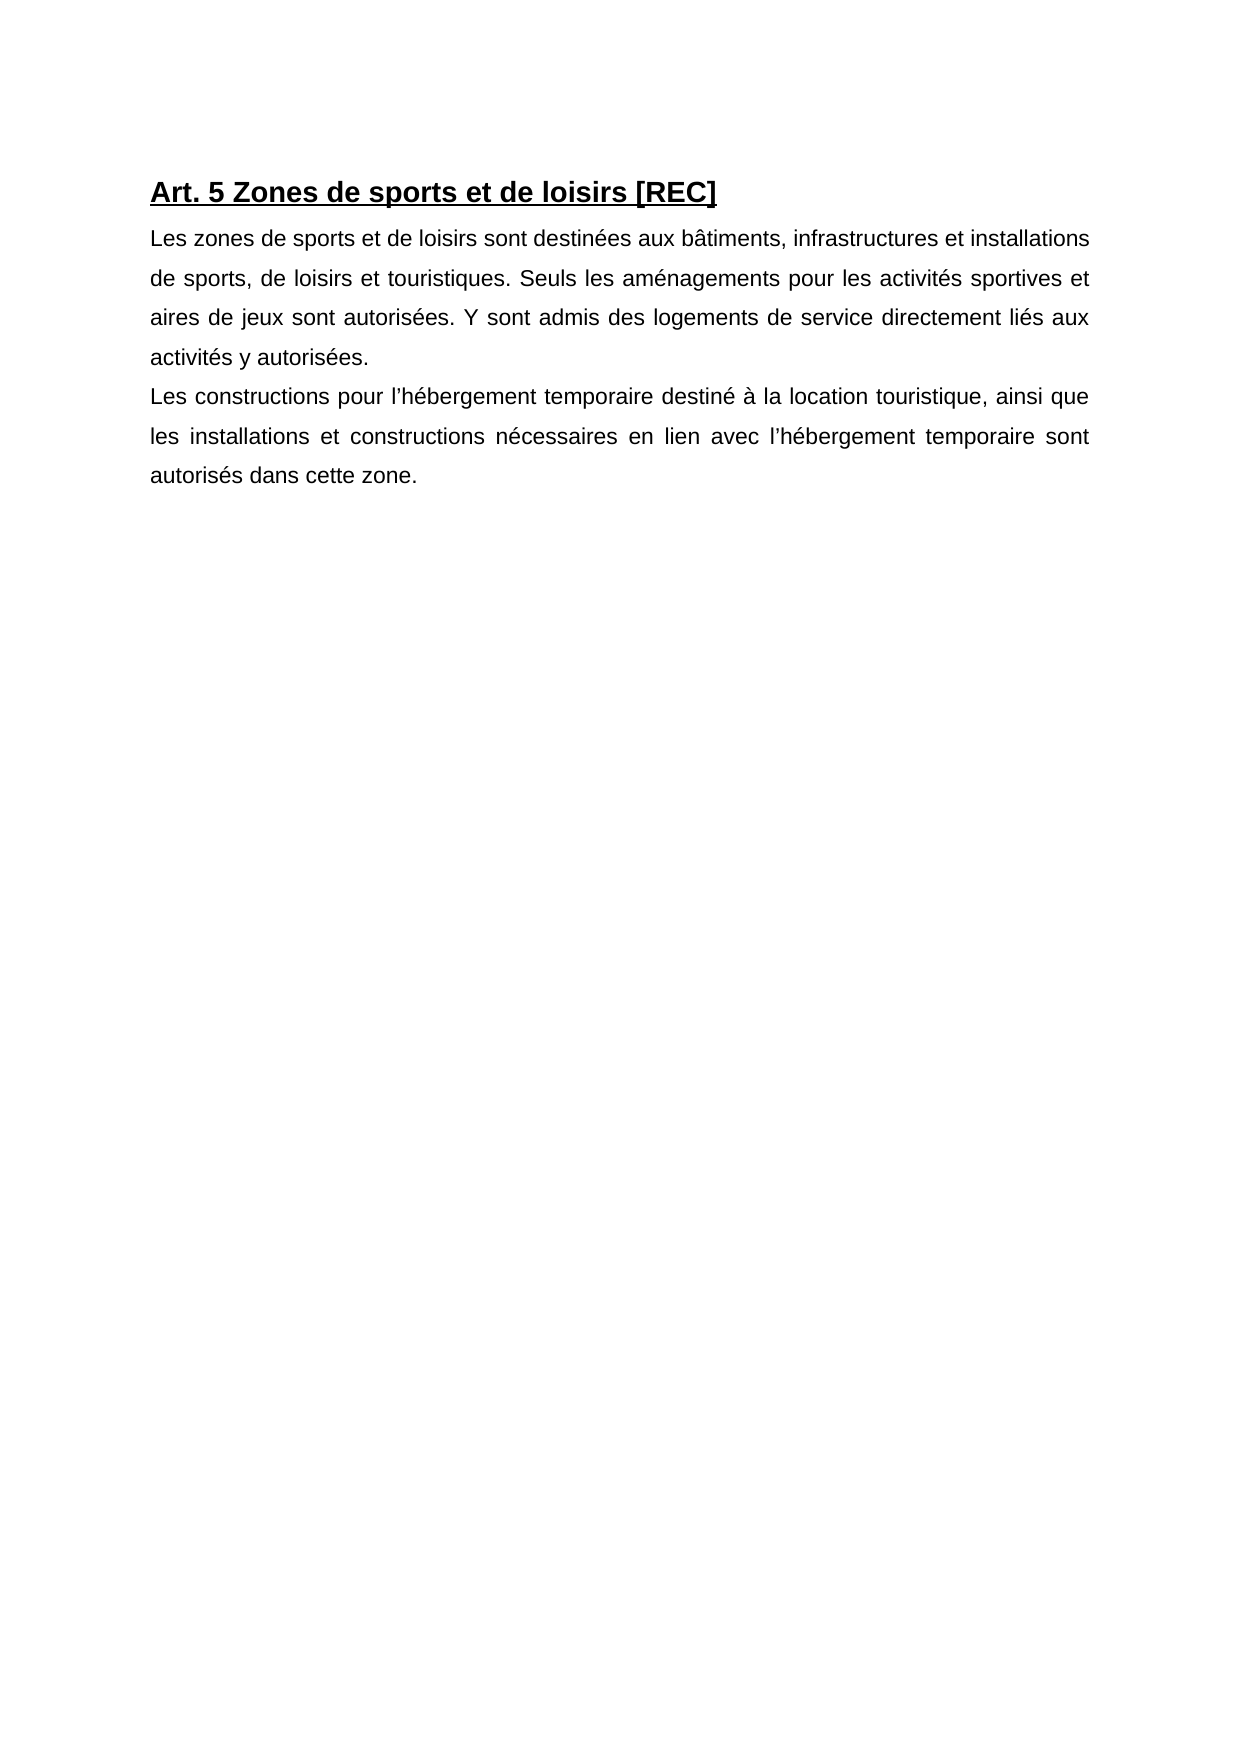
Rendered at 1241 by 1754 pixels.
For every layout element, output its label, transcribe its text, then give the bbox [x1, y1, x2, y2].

text Les constructions pour l’hébergement temporaire destiné à la location touristique, ainsi que les installations et constructions nécessaires en lien avec l’hébergement temporaire sont autorisés dans cette zone. [150, 383, 1090, 488]
subtitle Art. 5 Zones de sports et de loisirs [REC] [150, 175, 1090, 208]
text Les zones de sports et de loisirs sont destinées aux bâtiments, infrastructures et installations de sports, de loisirs et touristiques. Seuls les aménagements pour les activités sportives et aires de jeux sont autorisées. Y sont admis des logements de service directement liés aux activités y autorisées. [150, 225, 1090, 370]
